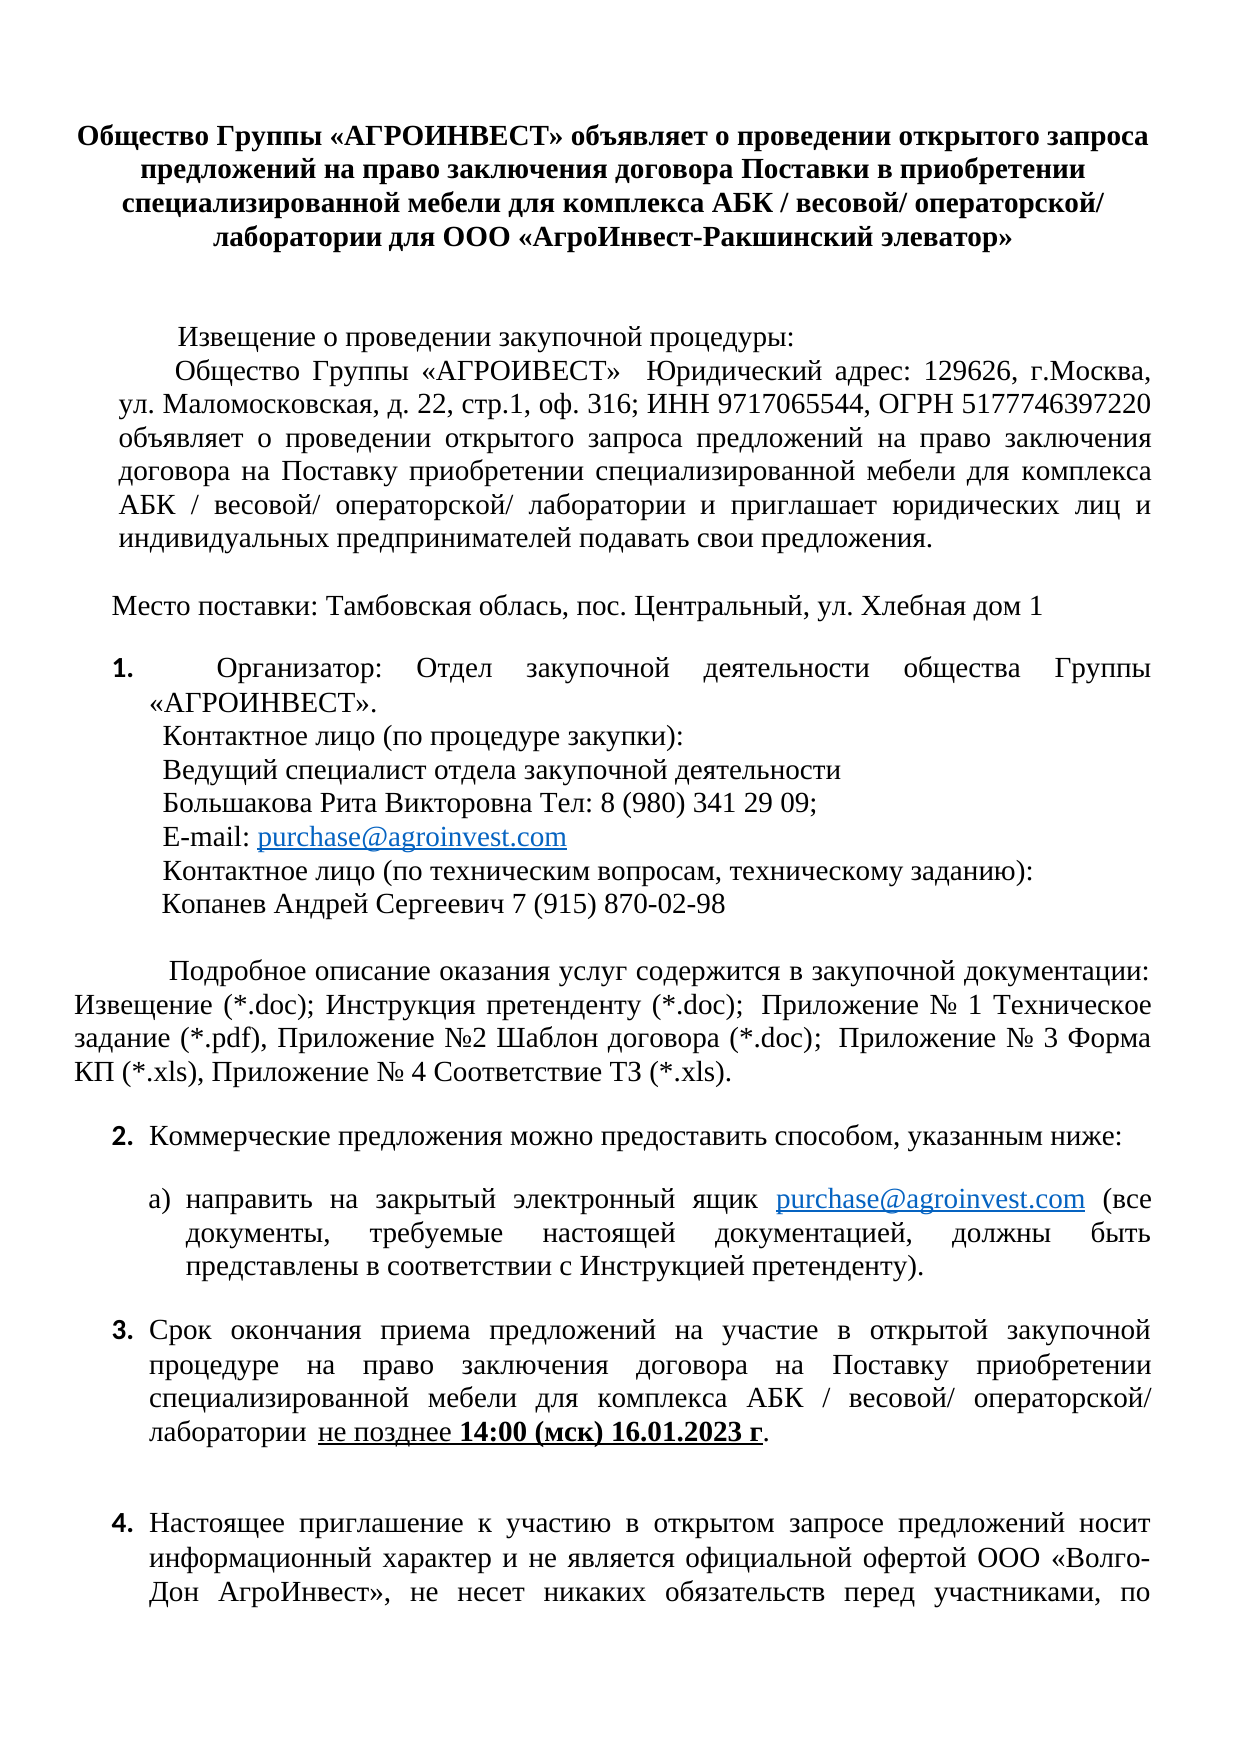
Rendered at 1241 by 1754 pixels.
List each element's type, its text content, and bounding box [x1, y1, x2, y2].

text Контактное лицо (по процедуре закупки): [74, 718, 1152, 752]
text Общество Группы «АГРОИНВЕСТ» объявляет о проведении открытого запроса предложений на право заключения договора Поставки в приобретении специализированной мебели для комплекса АБК / весовой/ операторской/ лаборатории для ООО «АгроИнвест-Ракшинский элеватор» [74, 118, 1152, 252]
list Коммерческие предложения можно предоставить способом, указанным ниже: [111, 1117, 1152, 1152]
text Ведущий специалист отдела закупочной деятельности [74, 752, 1152, 786]
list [111, 1504, 1152, 1607]
text Е-mail: purchase@agroinvest.com [74, 819, 1152, 853]
text Большакова Рита Викторовна Тел: 8 (980) 341 29 09; [74, 786, 1152, 819]
list Организатор: Отдел закупочной деятельности общества Группы «АГРОИНВЕСТ». [111, 649, 1152, 718]
list Общество Группы «АГРОИВЕСТ» Юридический адрес: 129626, г.Москва, ул. Маломосковская, д. 22, стр.1, оф. 316; ИНН 9717065544, ОГРН 5177746397220 объявляет о проведении открытого запроса предложений на право заключения договора на Поставку приобретении специализированной мебели для комплекса АБК / весовой/ операторской/ лаборатории и приглашает юридических лиц и индивидуальных предпринимателей подавать свои предложения. [118, 353, 1152, 554]
text Подробное описание оказания услуг содержится в закупочной документации: Извещение (*.doc); Инструкция претенденту (*.doc); Приложение № 1 Техническое задание (*.pdf), Приложение №2 Шаблон договора (*.doc); Приложение № 3 Форма КП (*.xls), Приложение № 4 Соответствие ТЗ (*.xls). [74, 953, 1152, 1087]
text Копанев Андрей Сергеевич 7 (915) 870-02-98 [74, 886, 1152, 920]
text Место поставки: Тамбовская облась, пос. Центральный, ул. Хлебная дом 1 [111, 588, 1152, 621]
list направить на закрытый электронный ящик purchase@agroinvest.com (все документы, требуемые настоящей документацией, должны быть представлены в соответствии с Инструкцией претенденту). [148, 1181, 1152, 1282]
list Срок окончания приема предложений на участие в открытой закупочной процедуре на право заключения договора на Поставку приобретении специализированной мебели для комплекса АБК / весовой/ операторской/ лаборатории не позднее 14:00 (мск) 16.01.2023 г. [111, 1311, 1152, 1447]
text Извещение о проведении закупочной процедуры: [74, 319, 1152, 353]
text Контактное лицо (по техническим вопросам, техническому заданию): [74, 853, 1152, 886]
